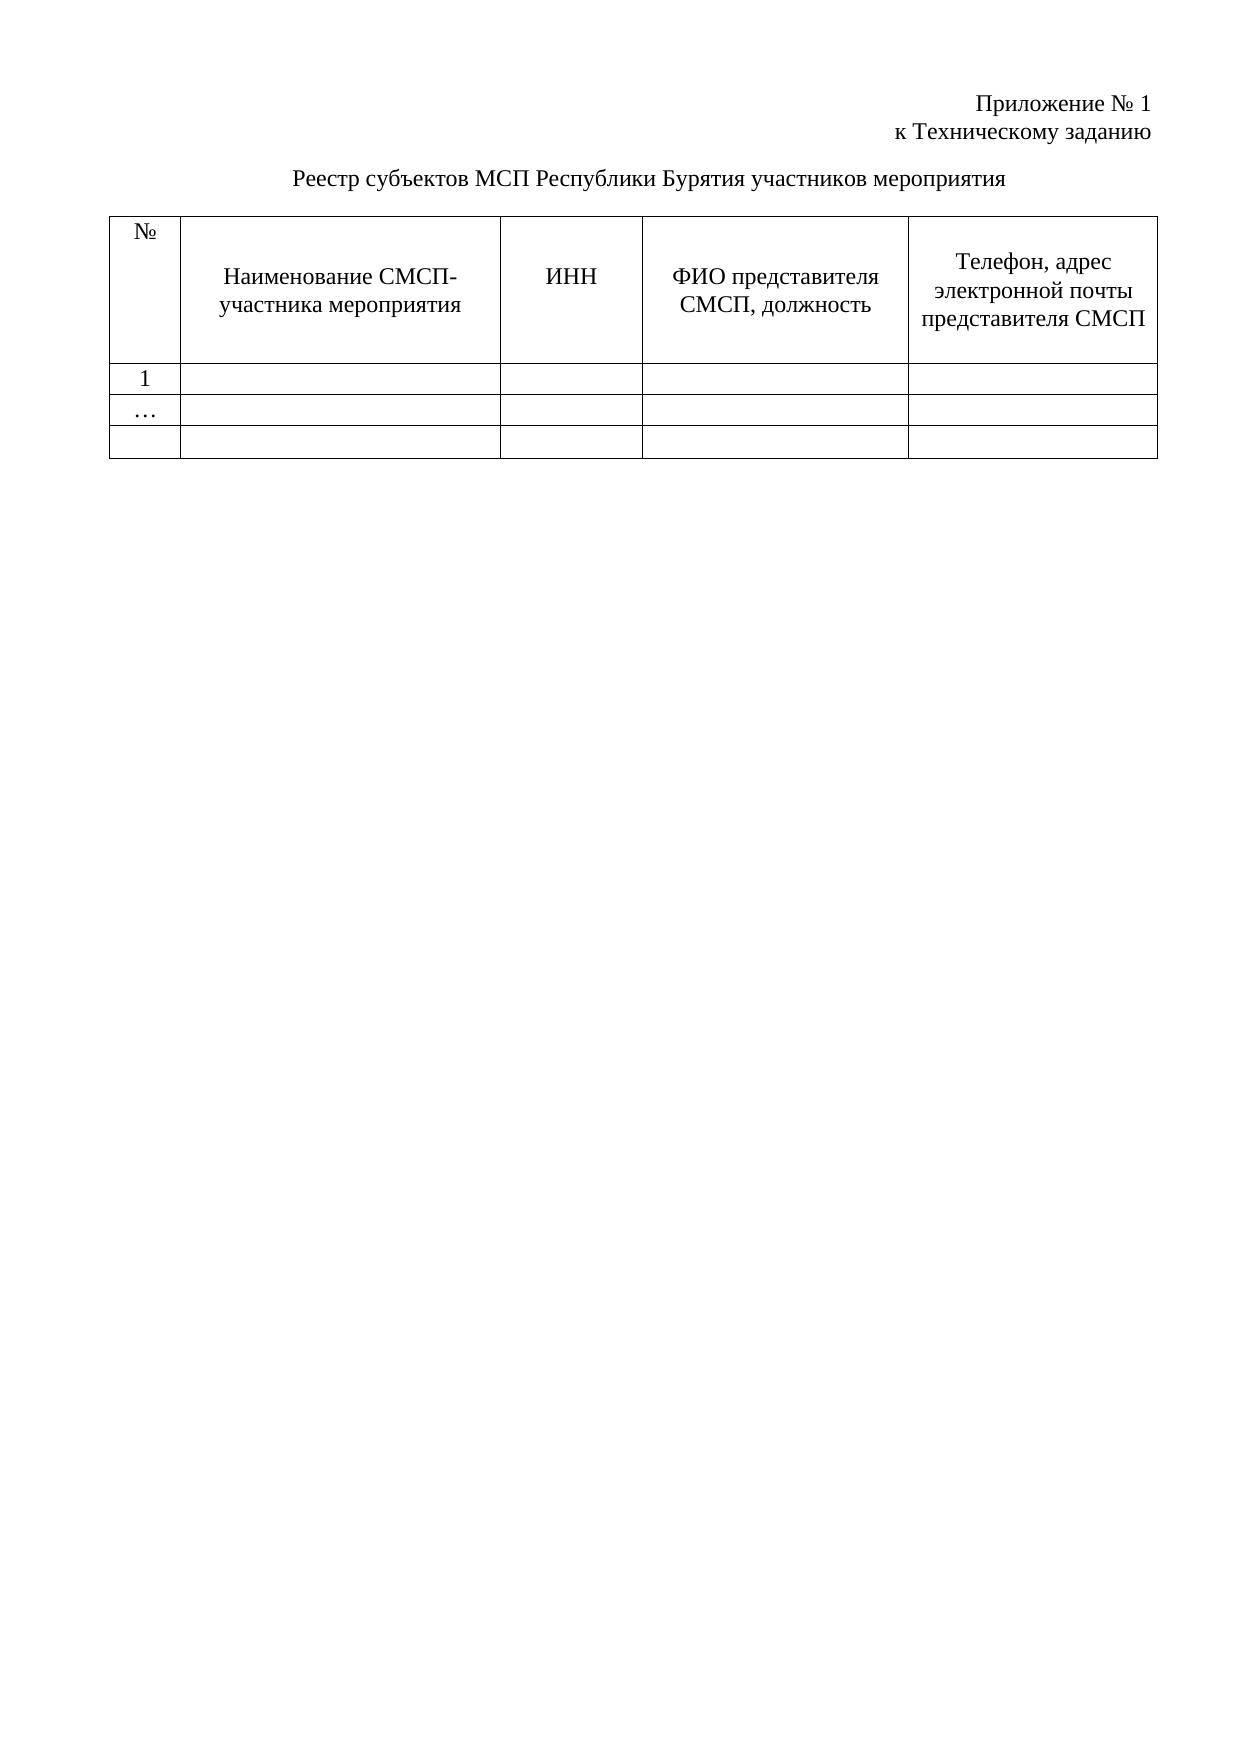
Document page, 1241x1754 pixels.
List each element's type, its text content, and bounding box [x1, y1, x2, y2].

table_cell 1 [110, 364, 180, 393]
table_cell [501, 426, 642, 458]
table_header Телефон, адрес электронной почты представителя СМСП [909, 217, 1157, 362]
table_cell [501, 395, 642, 424]
table_cell [643, 426, 908, 458]
table_header ИНН [501, 217, 642, 362]
table_cell [643, 364, 908, 393]
table_header Наименование СМСП-участника мероприятия [181, 217, 500, 362]
table_cell [181, 364, 500, 393]
text к Техническому заданию [103, 117, 1152, 145]
table_cell [643, 395, 908, 424]
table_cell [181, 395, 500, 424]
table_cell [110, 426, 180, 458]
table_header № [110, 217, 180, 362]
table_cell … [110, 395, 180, 424]
table_cell [909, 364, 1157, 393]
table_header ФИО представителя СМСП, должность [643, 217, 908, 362]
table_cell [181, 426, 500, 458]
list Реестр субъектов МСП Республики Бурятия участников мероприятия [147, 164, 1152, 191]
text Приложение № 1 [103, 89, 1152, 117]
table_cell [501, 364, 642, 393]
table_cell [909, 426, 1157, 458]
table_cell [909, 395, 1157, 424]
